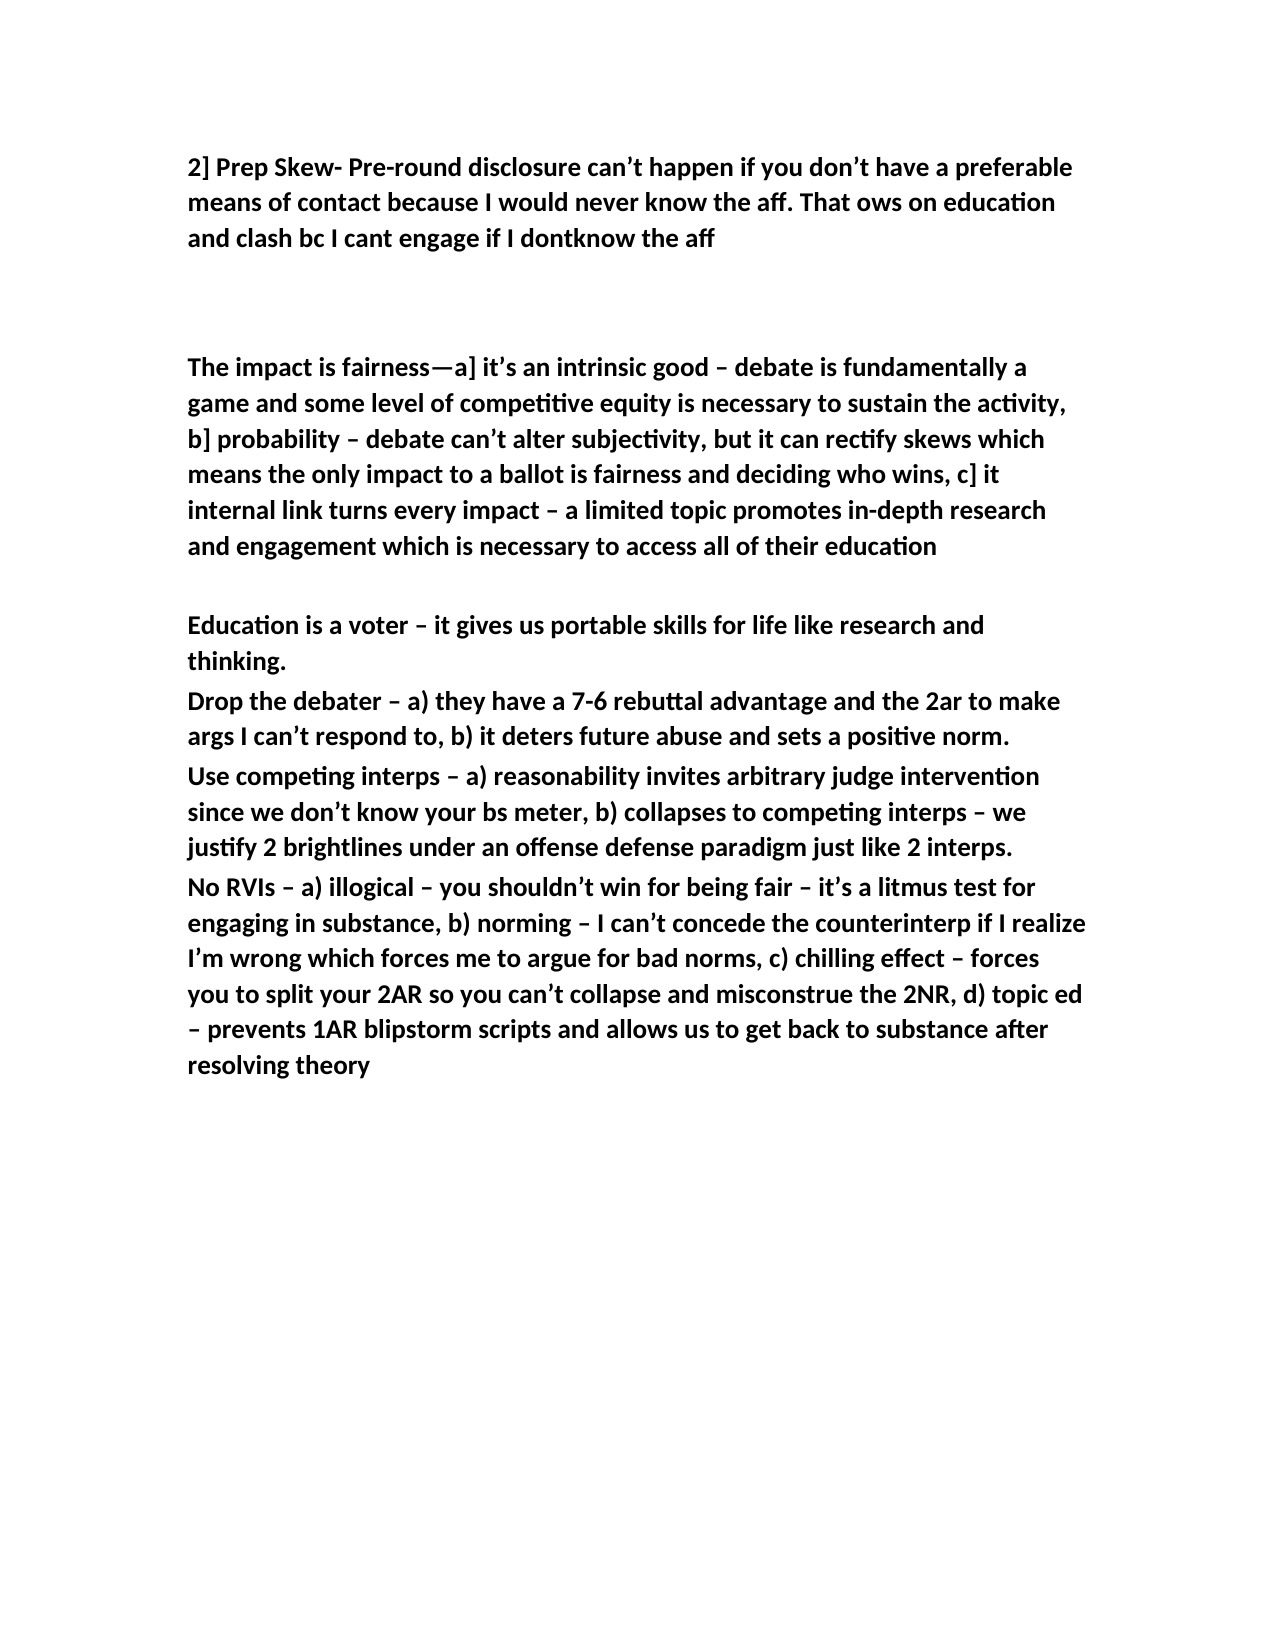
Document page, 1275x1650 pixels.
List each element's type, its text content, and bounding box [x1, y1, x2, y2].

subtitle No RVIs – a) illogical – you shouldn’t win for being fair – it’s a litmus test for engaging in substance, b) norming – I can’t concede the counterinterp if I realize I’m wrong which forces me to argue for bad norms, c) chilling effect – forces you to split your 2AR so you can’t collapse and misconstrue the 2NR, d) topic ed – prevents 1AR blipstorm scripts and allows us to get back to substance after resolving theory [187, 870, 1087, 1081]
subtitle Education is a voter – it gives us portable skills for life like research and thinking. [187, 608, 1087, 677]
subtitle Use competing interps – a) reasonability invites arbitrary judge intervention since we don’t know your bs meter, b) collapses to competing interps – we justify 2 brightlines under an offense defense paradigm just like 2 interps. [187, 759, 1087, 863]
subtitle 2] Prep Skew- Pre-round disclosure can’t happen if you don’t have a preferable means of contact because I would never know the aff. That ows on education and clash bc I cant engage if I dontknow the aff [187, 150, 1087, 254]
subtitle The impact is fairness—a] it’s an intrinsic good – debate is fundamentally a game and some level of competitive equity is necessary to sustain the activity, b] probability – debate can’t alter subjectivity, but it can rectify skews which means the only impact to a ballot is fairness and deciding who wins, c] it internal link turns every impact – a limited topic promotes in-depth research and engagement which is necessary to access all of their education [187, 351, 1087, 562]
subtitle Drop the debater – a) they have a 7-6 rebuttal advantage and the 2ar to make args I can’t respond to, b) it deters future abuse and sets a positive norm. [187, 684, 1087, 752]
